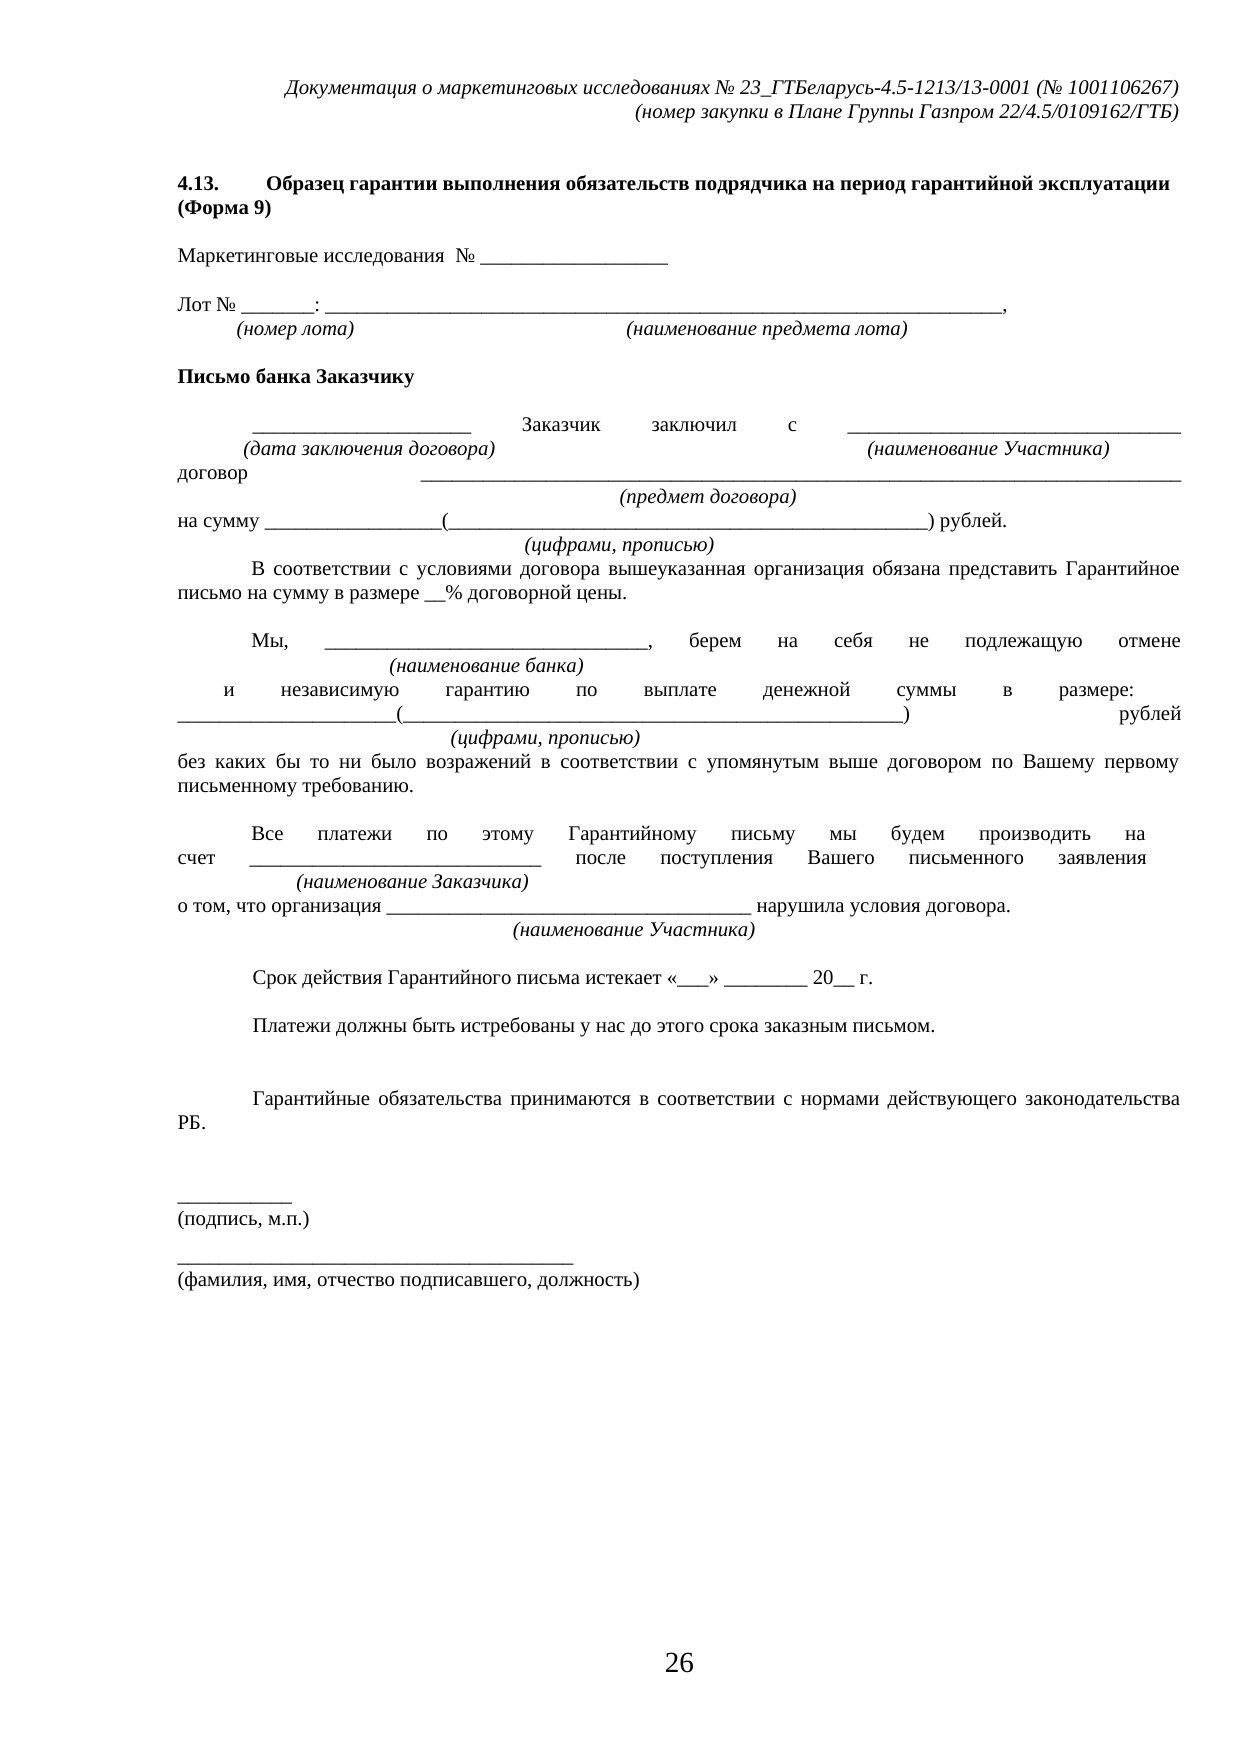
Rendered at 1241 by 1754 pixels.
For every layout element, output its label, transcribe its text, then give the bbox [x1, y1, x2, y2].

text Гарантийные обязательства принимаются в соответствии с нормами действующего законодательства РБ. [177, 1086, 1181, 1134]
text о том, что организация ___________________________________ нарушила условия договора. [177, 893, 1181, 917]
text _____________________ Заказчик заключил с ________________________________ (дата заключения договора) (наименование Участника) [177, 412, 1181, 460]
list Образец гарантии выполнения обязательств подрядчика на период гарантийной эксплуатации (Форма 9) [177, 171, 1181, 219]
text Все платежи по этому Гарантийному письму мы будем производить на счет ____________________________ после поступления Вашего письменного заявления (наименование Заказчика) [177, 821, 1181, 893]
text на сумму _________________(______________________________________________) рублей. [177, 508, 1181, 532]
text договор _________________________________________________________________________ (предмет договора) [177, 460, 1181, 508]
text и независимую гарантию по выплате денежной суммы в размере: _____________________(________________________________________________) рублей (цифрами, прописью) [177, 677, 1181, 749]
text Маркетинговые исследования № __________________ [177, 243, 1181, 267]
text Лот № _______: _________________________________________________________________, [177, 292, 1181, 316]
text без каких бы то ни было возражений в соответствии с упомянутым выше договором по Вашему первому письменному требованию. [177, 749, 1181, 797]
text (фамилия, имя, отчество подписавшего, должность) [177, 1267, 1181, 1291]
text В соответствии с условиями договора вышеуказанная организация обязана представить Гарантийное письмо на сумму в размере __% договорной цены. [177, 556, 1181, 604]
text (наименование Участника) [177, 917, 1181, 941]
text (цифрами, прописью) [177, 532, 1181, 556]
text ___________ [177, 1182, 1181, 1206]
text (подпись, м.п.) [177, 1206, 1181, 1230]
text Письмо банка Заказчику [177, 364, 1181, 388]
text ______________________________________ [177, 1242, 1181, 1267]
text Мы, _______________________________, берем на себя не подлежащую отмене (наименование банка) [177, 628, 1181, 677]
text Срок действия Гарантийного письма истекает «___» ________ 20__ г. [177, 965, 1181, 989]
text Платежи должны быть истребованы у нас до этого срока заказным письмом. [177, 1013, 1181, 1037]
text (номер лота) (наименование предмета лота) [177, 316, 1181, 340]
